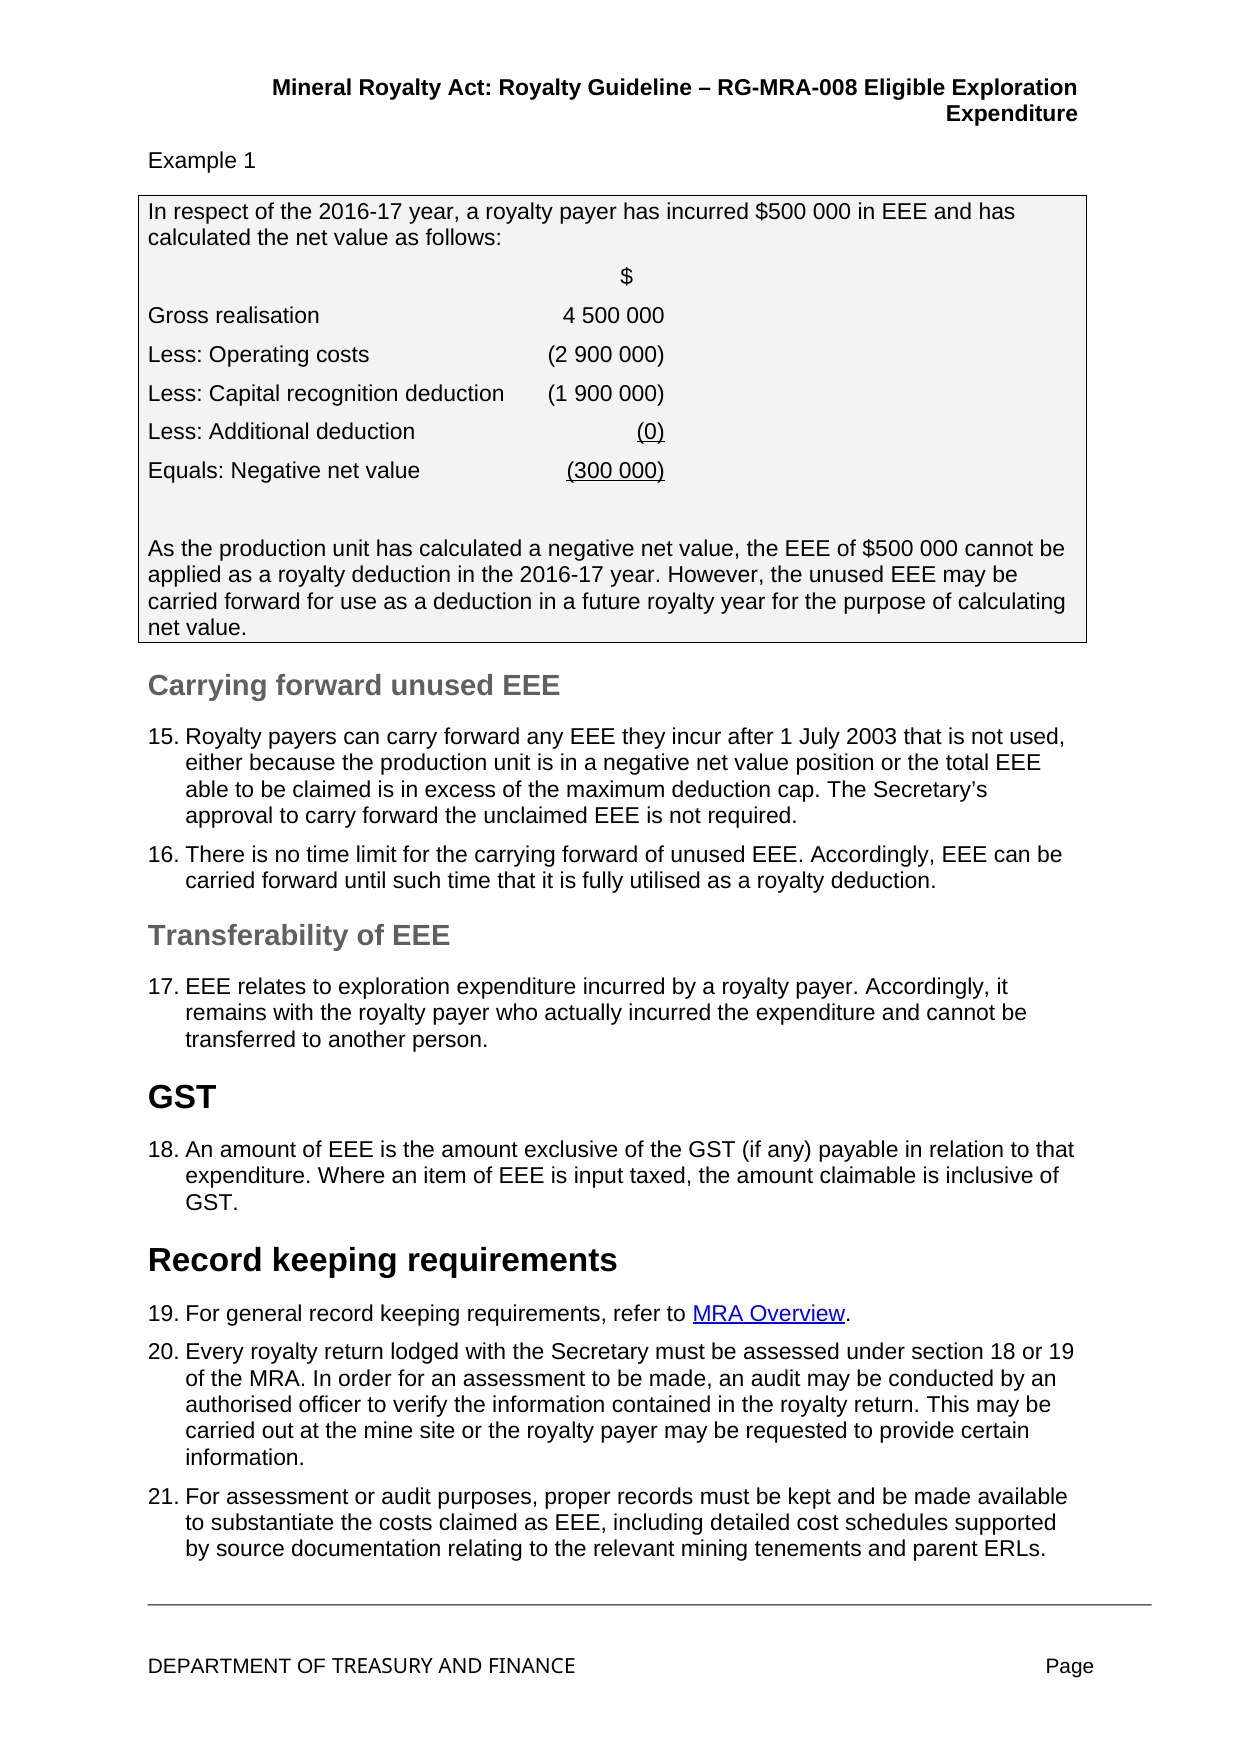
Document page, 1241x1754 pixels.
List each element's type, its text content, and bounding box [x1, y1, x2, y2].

text Less: Additional deduction (0) [139, 415, 1086, 445]
list There is no time limit for the carrying forward of unused EEE. Accordingly, EEE can be carried forward until such time that it is fully utilised as a royalty deduction. [148, 841, 1078, 893]
list For general record keeping requirements, refer to MRA Overview. [148, 1299, 1078, 1326]
subtitle Transferability of EEE [148, 918, 1078, 952]
text As the production unit has calculated a negative net value, the EEE of $500 000 cannot be applied as a royalty deduction in the 2016-17 year. However, the unused EEE may be carried forward for use as a deduction in a future royalty year for the purpose of calculating net value. [139, 532, 1086, 642]
list Every royalty return lodged with the Secretary must be assessed under section 18 or 19 of the MRA. In order for an assessment to be made, an audit may be conducted by an authorised officer to verify the information contained in the royalty return. This may be carried out at the mine site or the royalty payer may be requested to provide certain information. [148, 1338, 1078, 1470]
text Equals: Negative net value (300 000) [139, 454, 1086, 483]
text $ [139, 260, 1086, 289]
list Royalty payers can carry forward any EEE they incur after 1 July 2003 that is not used, either because the production unit is in a negative net value position or the total EEE able to be claimed is in excess of the maximum deduction cap. The Secretary’s approval to carry forward the unclaimed EEE is not required. [148, 723, 1078, 828]
subtitle Record keeping requirements [148, 1240, 1078, 1279]
list For assessment or audit purposes, proper records must be kept and be made available to substantiate the costs claimed as EEE, including detailed cost schedules supported by source documentation relating to the relevant mining tenements and parent ERLs. [148, 1483, 1078, 1562]
text Less: Operating costs (2 900 000) [139, 337, 1086, 367]
text Less: Capital recognition deduction (1 900 000) [139, 376, 1086, 406]
list EEE relates to exploration expenditure incurred by a royalty payer. Accordingly, it remains with the royalty payer who actually incurred the expenditure and cannot be transferred to another person. [148, 973, 1078, 1052]
text In respect of the 2016-17 year, a royalty payer has incurred $500 000 in EEE and has calculated the net value as follows: [139, 196, 1086, 250]
text Gross realisation 4 500 000 [139, 299, 1086, 328]
subtitle Carrying forward unused EEE [148, 668, 1078, 702]
list An amount of EEE is the amount exclusive of the GST (if any) payable in relation to that expenditure. Where an item of EEE is input taxed, the amount claimable is inclusive of GST. [148, 1136, 1078, 1215]
text Example 1 [148, 147, 1078, 174]
subtitle GST [148, 1077, 1078, 1115]
